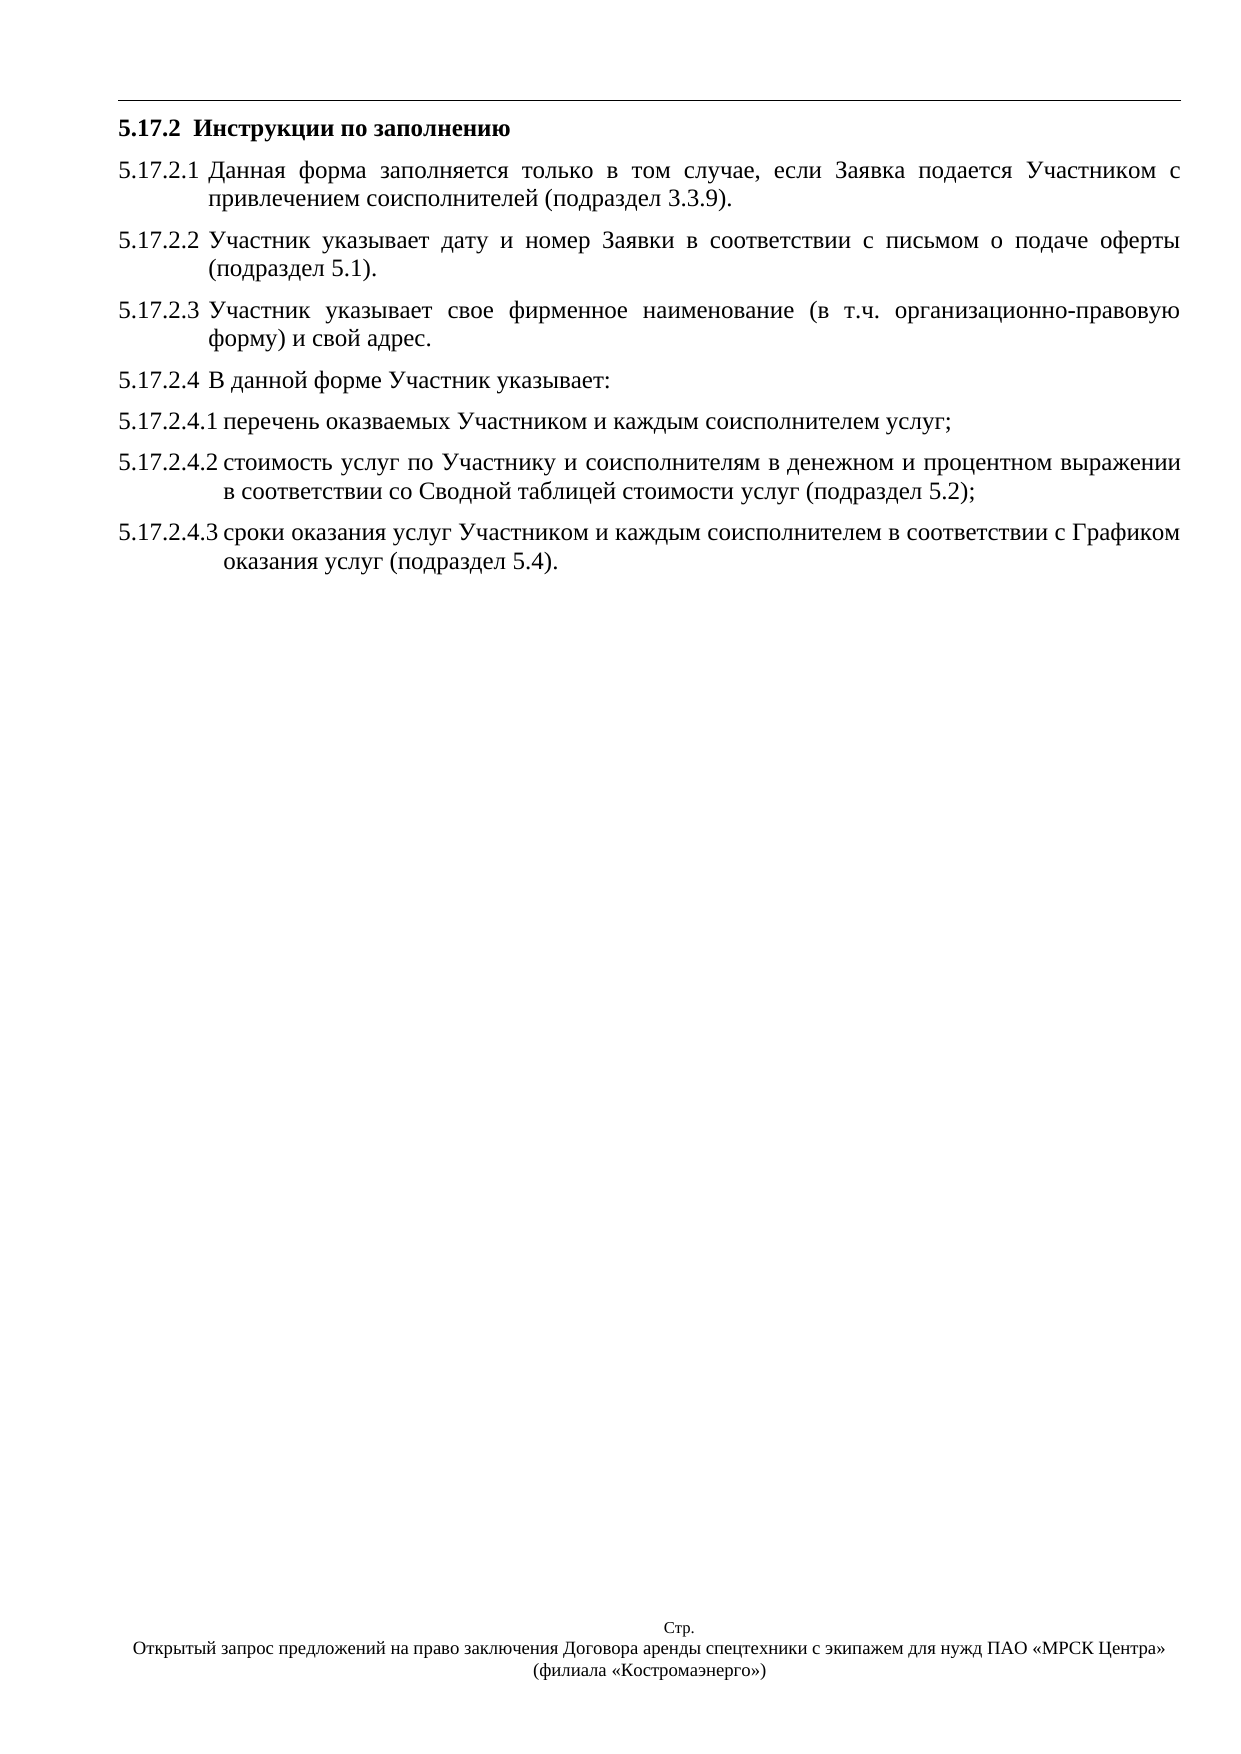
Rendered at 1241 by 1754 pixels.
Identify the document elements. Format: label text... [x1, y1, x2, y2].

list стоимость услуг по Участнику и соисполнителям в денежном и процентном выражении в соответствии со Сводной таблицей стоимости услуг (подраздел 5.2); [118, 447, 1181, 505]
list сроки оказания услуг Участником и каждым соисполнителем в соответствии с Графиком оказания услуг (подраздел 5.4). [118, 517, 1181, 575]
list Участник указывает свое фирменное наименование (в т.ч. организационно-правовую форму) и свой адрес. [118, 295, 1181, 352]
subtitle Инструкции по заполнению [118, 113, 1181, 142]
list перечень оказваемых Участником и каждым соисполнителем услуг; [118, 406, 1181, 435]
list Участник указывает дату и номер Заявки в соответствии с письмом о подаче оферты (подраздел 5.1). [118, 225, 1181, 282]
list Данная форма заполняется только в том случае, если Заявка подается Участником с привлечением соисполнителей (подраздел 3.3.9). [118, 155, 1181, 212]
list В данной форме Участник указывает: [118, 365, 1181, 393]
